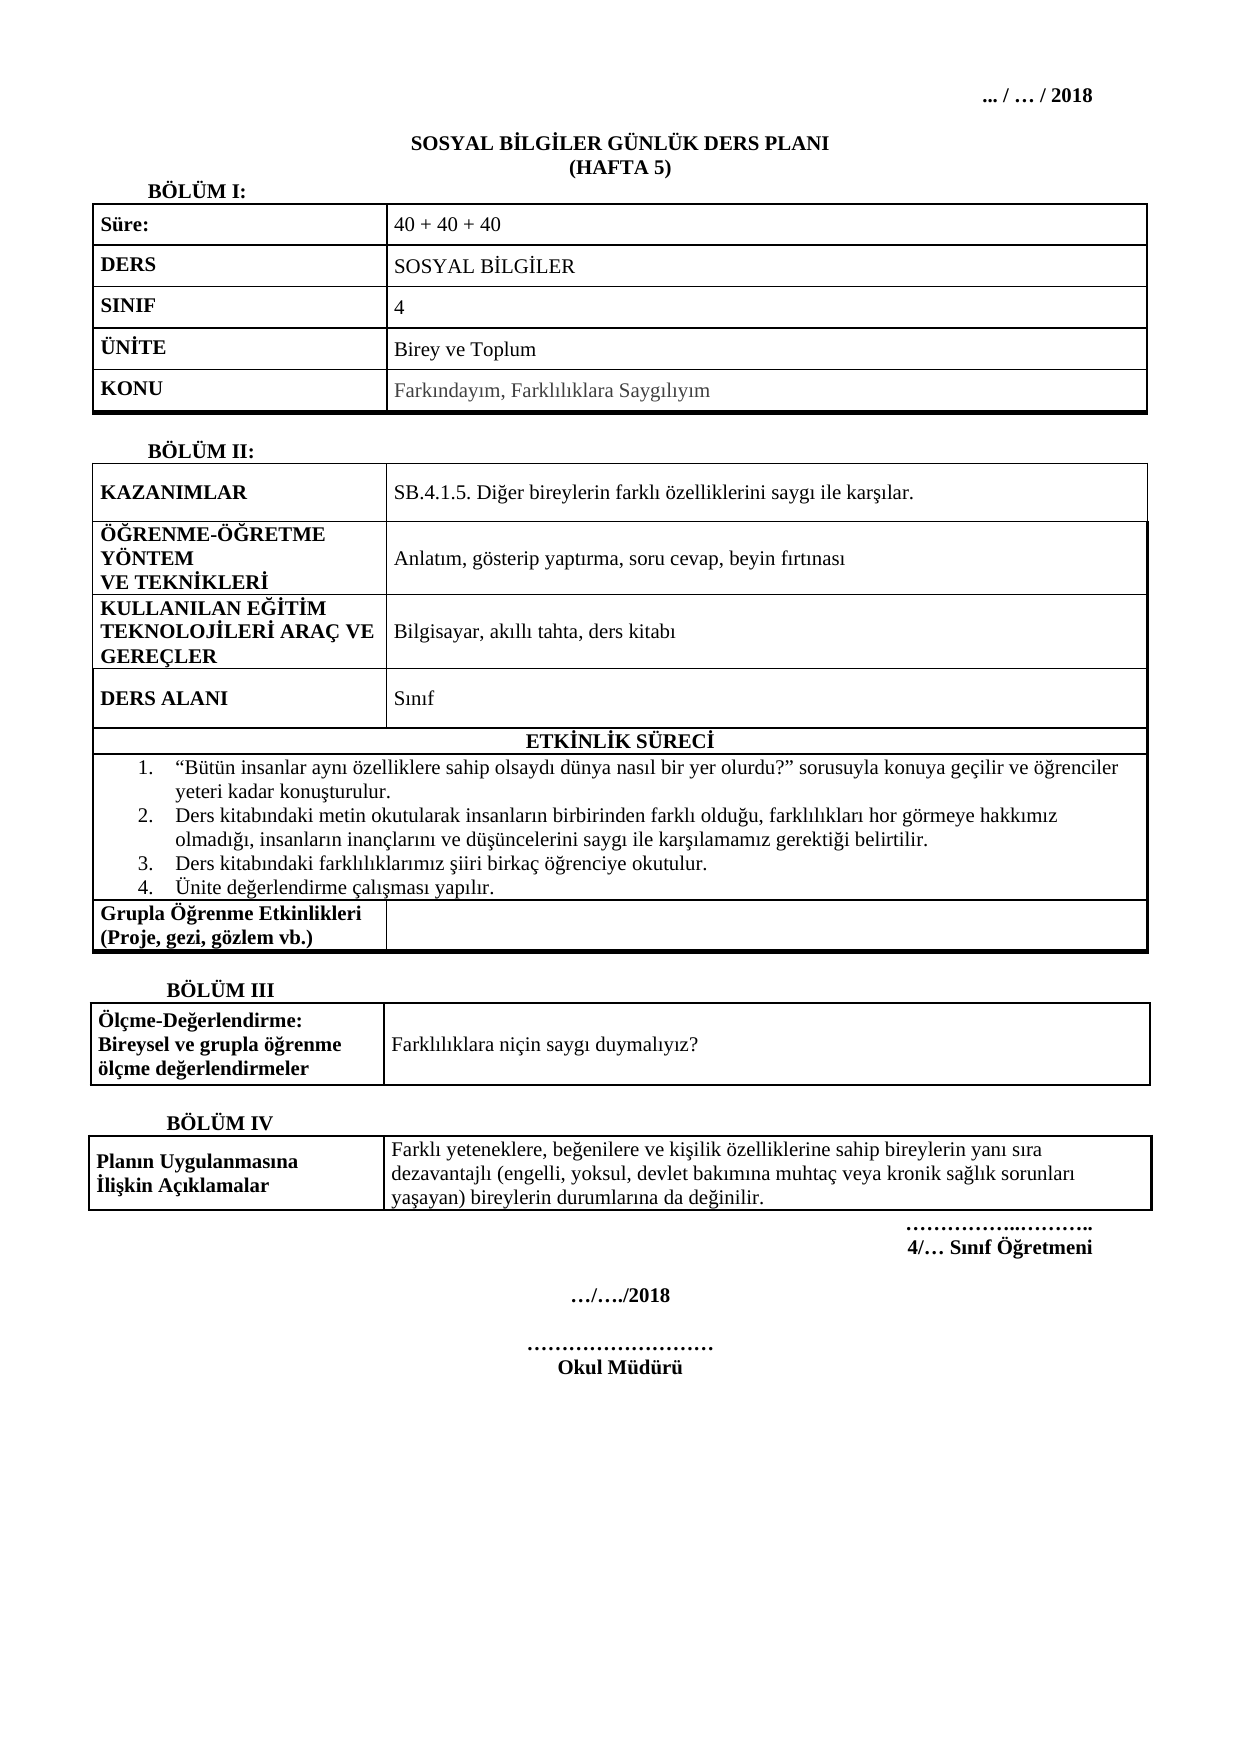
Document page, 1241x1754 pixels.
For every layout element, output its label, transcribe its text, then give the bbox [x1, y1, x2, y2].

table_cell DERS [94, 246, 386, 286]
table_cell 4 [388, 287, 1146, 327]
table_cell KONU [94, 370, 386, 410]
table_cell “Bütün insanlar aynı özelliklere sahip olsaydı dünya nasıl bir yer olurdu?” sorusuyla konuya geçilir ve öğrenciler yeteri kadar konuşturulur. Ders kitabındaki metin okutularak insanların birbirinden farklı olduğu, farklılıkları hor görmeye hakkımız olmadığı, insanların inançlarını ve düşüncelerini saygı ile karşılamamız gerektiği belirtilir. Ders kitabındaki farklılıklarımız şiiri birkaç öğrenciye okutulur. Ünite değerlendirme çalışması yapılır. [94, 755, 1146, 899]
table_header Ölçme-Değerlendirme: Bireysel ve grupla öğrenme ölçme değerlendirmeler [92, 1004, 383, 1084]
table_cell SINIF [94, 287, 386, 327]
text ……………………… [148, 1331, 1092, 1355]
table_header Farklı yeteneklere, beğenilere ve kişilik özelliklerine sahip bireylerin yanı sıra dezavantajlı (engelli, yoksul, devlet bakımına muhtaç veya kronik sağlık sorunları yaşayan) bireylerin durumlarına da değinilir. [385, 1137, 1150, 1209]
table_cell DERS ALANI [94, 669, 386, 727]
table_cell Sınıf [387, 669, 1146, 727]
text BÖLÜM II: [148, 438, 1092, 463]
text BÖLÜM I: [148, 179, 1092, 203]
table_header Süre: [94, 205, 386, 244]
table_cell Grupla Öğrenme Etkinlikleri (Proje, gezi, gözlem vb.) [94, 901, 386, 949]
text SOSYAL BİLGİLER GÜNLÜK DERS PLANI [148, 131, 1092, 155]
table_cell Bilgisayar, akıllı tahta, ders kitabı [387, 595, 1146, 668]
subtitle BÖLÜM IV [148, 1110, 1092, 1134]
table_cell KULLANILAN EĞİTİM TEKNOLOJİLERİ ARAÇ VE GEREÇLER [93, 595, 386, 668]
text ... / … / 2018 [148, 83, 1092, 107]
text 4/… Sınıf Öğretmeni [148, 1235, 1092, 1259]
table_cell ÖĞRENME-ÖĞRETME YÖNTEM VE TEKNİKLERİ [93, 522, 386, 594]
table_cell Anlatım, gösterip yaptırma, soru cevap, beyin fırtınası [387, 522, 1146, 594]
text Okul Müdürü [148, 1355, 1092, 1379]
table_cell SOSYAL BİLGİLER [388, 246, 1146, 286]
text ……………..……….. [148, 1211, 1092, 1235]
table_header KAZANIMLAR [93, 464, 386, 521]
table_header Planın Uygulanmasına İlişkin Açıklamalar [90, 1137, 383, 1209]
text (HAFTA 5) [148, 155, 1092, 179]
table_header 40 + 40 + 40 [388, 205, 1146, 244]
table_header SB.4.1.5. Diğer bireylerin farklı özelliklerini saygı ile karşılar. [387, 464, 1147, 521]
table_cell ETKİNLİK SÜRECİ [94, 729, 1146, 753]
subtitle BÖLÜM III [148, 978, 1092, 1002]
text …/…./2018 [148, 1283, 1092, 1307]
table_cell Birey ve Toplum [388, 329, 1146, 368]
table_cell Farkındayım, Farklılıklara Saygılıyım [388, 370, 1146, 410]
table_header Farklılıklara niçin saygı duymalıyız? [385, 1004, 1149, 1084]
table_cell [387, 901, 1146, 949]
table_cell ÜNİTE [94, 329, 386, 368]
